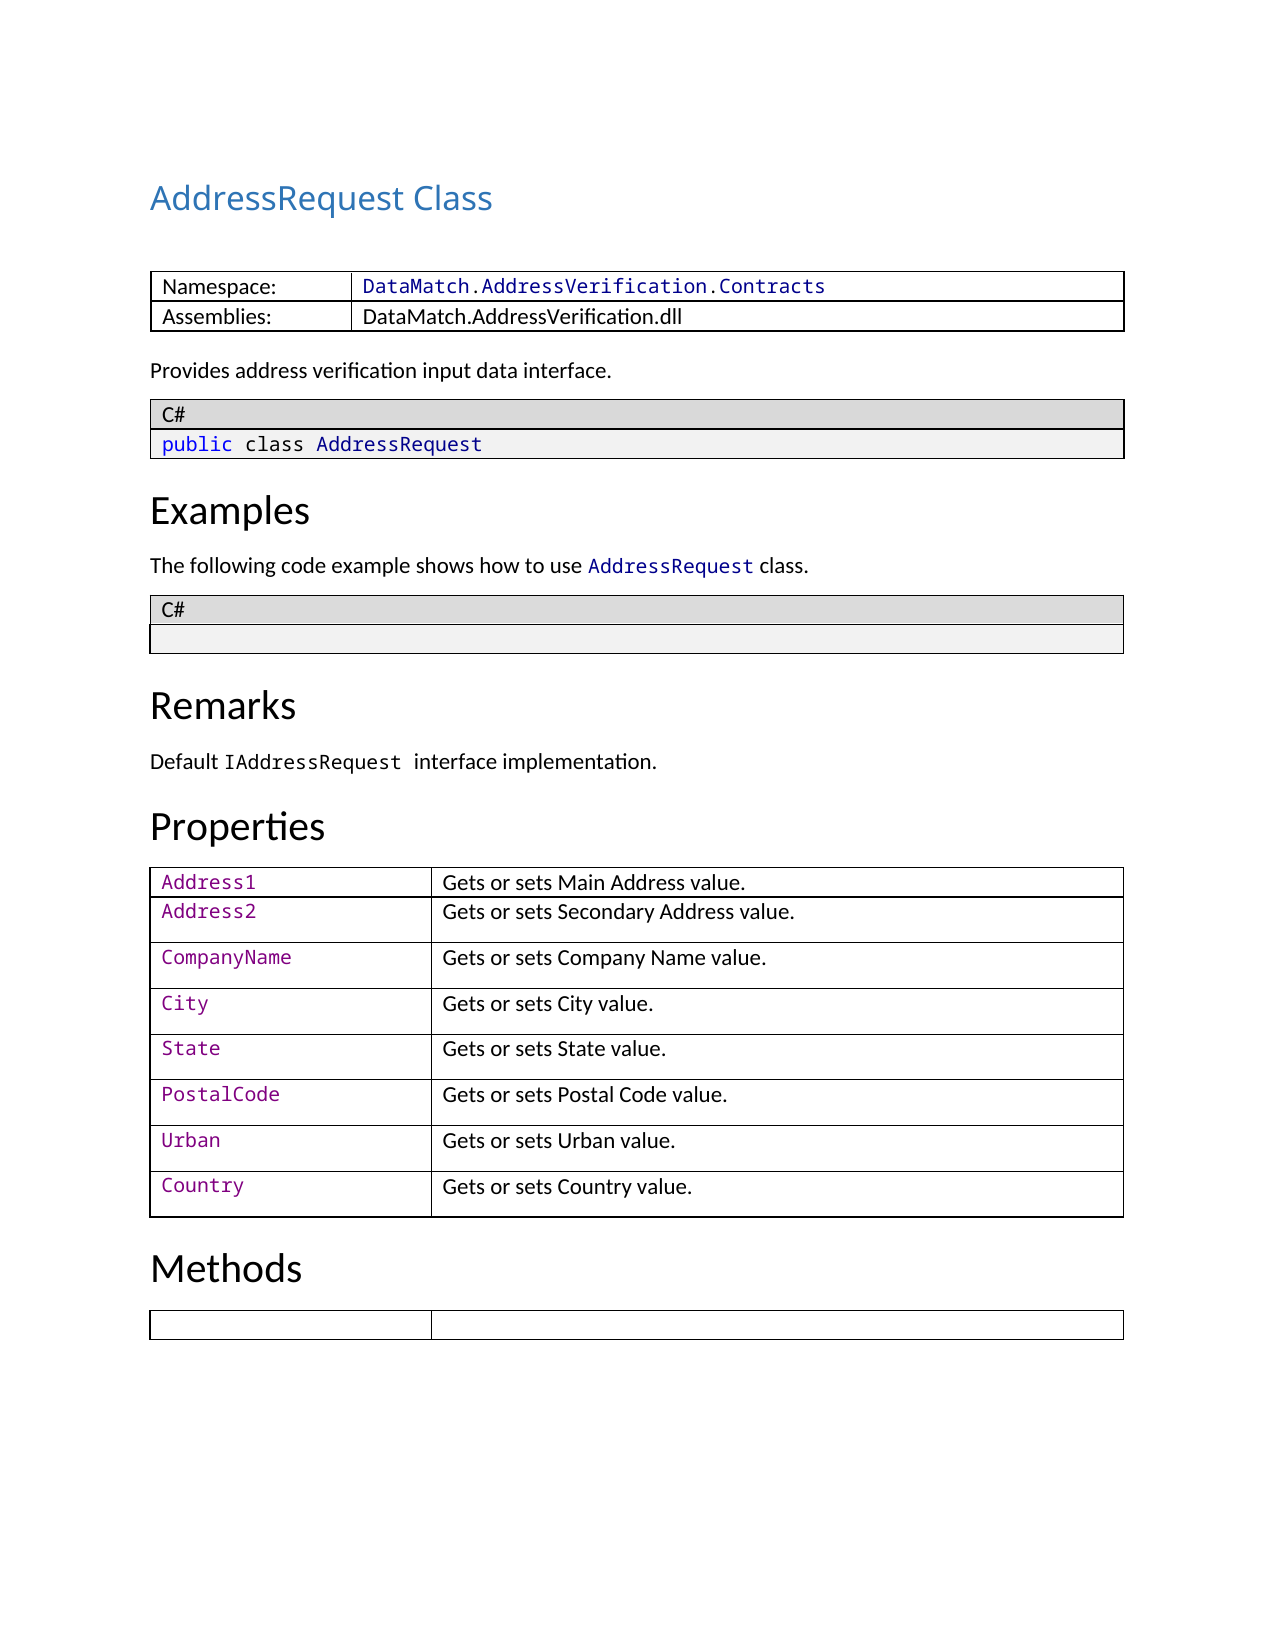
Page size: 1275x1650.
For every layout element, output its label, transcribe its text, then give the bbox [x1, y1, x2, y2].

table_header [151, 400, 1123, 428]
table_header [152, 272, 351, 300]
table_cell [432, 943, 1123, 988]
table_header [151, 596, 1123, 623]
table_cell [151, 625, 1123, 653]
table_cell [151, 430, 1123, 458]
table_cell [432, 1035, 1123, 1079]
text The following code example shows how to use AddressRequest class. [150, 552, 1125, 580]
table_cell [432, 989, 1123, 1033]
text Provides address verification input data interface. [150, 357, 1125, 384]
text Methods [150, 1242, 1125, 1293]
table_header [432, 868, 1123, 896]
text Examples [150, 484, 1125, 535]
subtitle AddressRequest Class [150, 175, 1125, 220]
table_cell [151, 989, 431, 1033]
text Default IAddressRequest interface implementation. [150, 747, 1125, 775]
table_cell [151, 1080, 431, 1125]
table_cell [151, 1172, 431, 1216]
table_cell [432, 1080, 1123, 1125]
text Properties [150, 800, 1125, 851]
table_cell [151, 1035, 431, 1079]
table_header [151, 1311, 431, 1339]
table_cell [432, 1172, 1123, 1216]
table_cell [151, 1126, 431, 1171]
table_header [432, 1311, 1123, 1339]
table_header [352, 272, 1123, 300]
text Remarks [150, 679, 1125, 730]
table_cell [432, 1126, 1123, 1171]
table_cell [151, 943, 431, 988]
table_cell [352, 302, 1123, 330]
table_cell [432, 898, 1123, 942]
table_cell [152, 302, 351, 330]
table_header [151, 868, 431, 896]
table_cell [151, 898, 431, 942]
